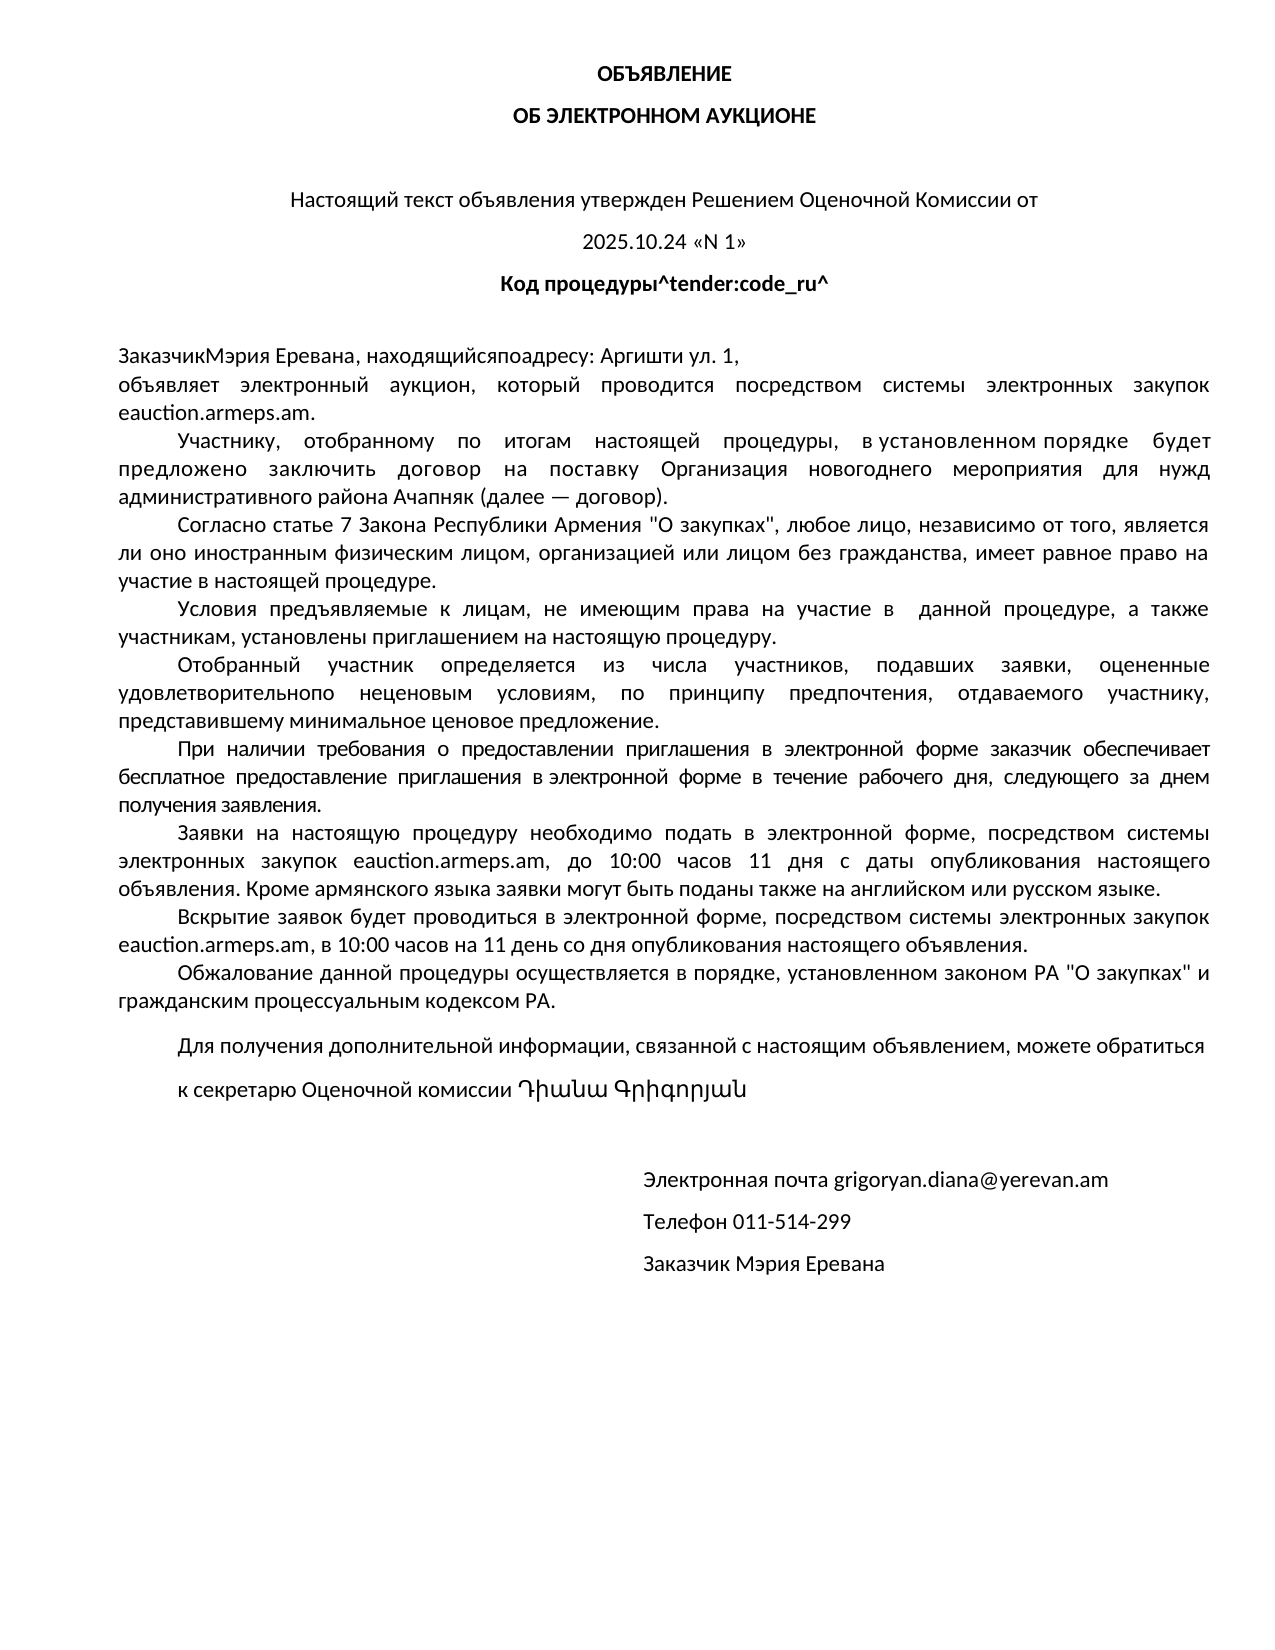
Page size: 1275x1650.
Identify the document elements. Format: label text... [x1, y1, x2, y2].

text ОБ ЭЛЕКТРОННОМ АУКЦИОНЕ [118, 101, 1211, 129]
text Заказчик Мэрия Еревана [643, 1249, 1211, 1277]
text Телефон 011-514-299 [643, 1207, 1211, 1235]
text Обжалование данной процедуры осуществляется в порядке, установленном законом РА "О закупках" и гражданским процессуальным кодексом РА. [118, 958, 1211, 1014]
text Код процедуры^tender:code_ru^ [118, 269, 1211, 297]
text Вскрытие заявок будет проводиться в электронной форме, посредством системы электронных закупок eauction.armeps.am, в 10:00 часов на 11 день со дня опубликования настоящего объявления. [118, 902, 1211, 958]
text Настоящий текст объявления утвержден Решением Оценочной Комиссии от [118, 185, 1211, 213]
text ОБЪЯВЛЕНИЕ [118, 59, 1211, 87]
text к секретарю Оценочной комиссии Դիանա Գրիգորյան [118, 1076, 1211, 1103]
text Отобранный участник определяется из числа участников, подавших заявки, оцененные удовлетворительнопо неценовым условиям, по принципу предпочтения, отдаваемого участнику, представившему минимальное ценовое предложение. [118, 650, 1211, 734]
text Заявки на настоящую процедуру необходимо подать в электронной форме, посредством системы электронных закупок eauction.armeps.am, до 10:00 часов 11 дня с даты опубликования настоящего объявления. Кроме армянского языка заявки могут быть поданы также на английском или русском языке. [118, 818, 1211, 902]
text Для получения дополнительной информации, связанной с настоящим объявлением, можете обратиться [118, 1031, 1211, 1059]
text Условия предъявляемые к лицам, не имеющим права на участие в данной процедуре, а также участникам, установлены приглашением на настоящую процедуру. [118, 594, 1211, 650]
text объявляет электронный аукцион, который проводится посредством системы электронных закупок eauction.armeps.am. [118, 370, 1211, 426]
text При наличии требования о предоставлении приглашения в электронной форме заказчик обеспечивает бесплатное предоставление приглашения в электронной форме в течение рабочего дня, следующего за днем получения заявления. [118, 734, 1211, 818]
text 2025.10.24 «N 1» [118, 227, 1211, 255]
text Участнику, отобранному по итогам настоящей процедуры, в установленном порядке будет предложено заключить договор на поставку Организация новогоднего мероприятия для нужд административного района Ачапняк (далее — договор). [118, 426, 1211, 510]
text ЗаказчикМэрия Еревана, находящийсяпоадресу: Аргишти ул. 1, [118, 342, 1211, 370]
text Согласно статье 7 Закона Республики Армения "О закупках", любое лицо, независимо от того, является ли оно иностранным физическим лицом, организацией или лицом без гражданства, имеет равное право на участие в настоящей процедуре. [118, 510, 1211, 594]
text Электронная почта grigoryan.diana@yerevan.am [643, 1165, 1211, 1193]
